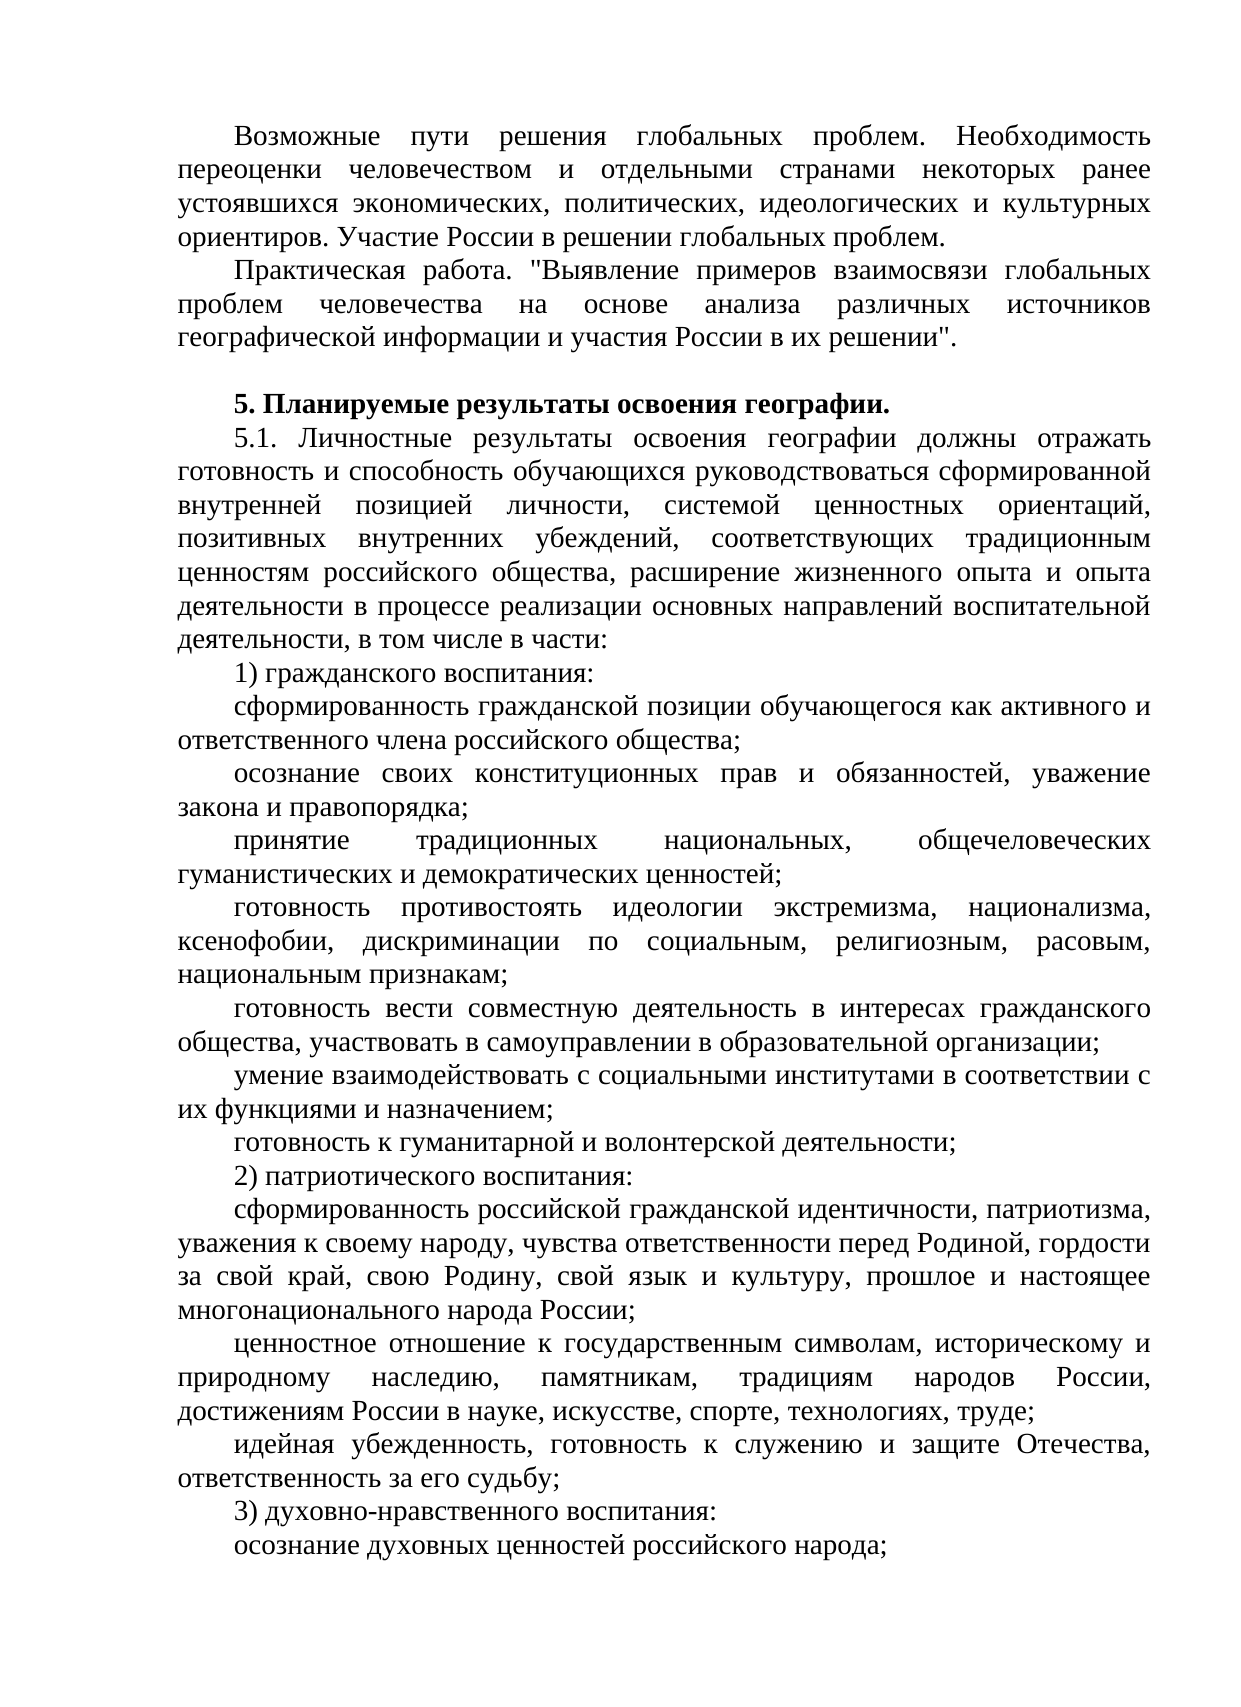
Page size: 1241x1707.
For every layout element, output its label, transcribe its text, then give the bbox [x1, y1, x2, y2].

text сформированность гражданской позиции обучающегося как активного и ответственного члена российского общества; [177, 688, 1152, 755]
text 5. Планируемые результаты освоения географии. [177, 386, 1152, 420]
text умение взаимодействовать с социальными институтами в соответствии с их функциями и назначением; [177, 1057, 1152, 1124]
text 5.1. Личностные результаты освоения географии должны отражать готовность и способность обучающихся руководствоваться сформированной внутренней позицией личности, системой ценностных ориентаций, позитивных внутренних убеждений, соответствующих традиционным ценностям российского общества, расширение жизненного опыта и опыта деятельности в процессе реализации основных направлений воспитательной деятельности, в том числе в части: [177, 420, 1152, 655]
text 1) гражданского воспитания: [177, 655, 1152, 688]
text Практическая работа. "Выявление примеров взаимосвязи глобальных проблем человечества на основе анализа различных источников географической информации и участия России в их решении". [177, 252, 1152, 353]
text готовность к гуманитарной и волонтерской деятельности; [177, 1124, 1152, 1158]
text 3) духовно-нравственного воспитания: [177, 1493, 1152, 1527]
text 2) патриотического воспитания: [177, 1158, 1152, 1191]
text готовность вести совместную деятельность в интересах гражданского общества, участвовать в самоуправлении в образовательной организации; [177, 990, 1152, 1057]
text сформированность российской гражданской идентичности, патриотизма, уважения к своему народу, чувства ответственности перед Родиной, гордости за свой край, свою Родину, свой язык и культуру, прошлое и настоящее многонационального народа России; [177, 1191, 1152, 1326]
text идейная убежденность, готовность к служению и защите Отечества, ответственность за его судьбу; [177, 1426, 1152, 1493]
text осознание своих конституционных прав и обязанностей, уважение закона и правопорядка; [177, 755, 1152, 822]
text принятие традиционных национальных, общечеловеческих гуманистических и демократических ценностей; [177, 822, 1152, 889]
text готовность противостоять идеологии экстремизма, национализма, ксенофобии, дискриминации по социальным, религиозным, расовым, национальным признакам; [177, 889, 1152, 990]
text Возможные пути решения глобальных проблем. Необходимость переоценки человечеством и отдельными странами некоторых ранее устоявшихся экономических, политических, идеологических и культурных ориентиров. Участие России в решении глобальных проблем. [177, 118, 1152, 252]
text осознание духовных ценностей российского народа; [177, 1527, 1152, 1560]
text ценностное отношение к государственным символам, историческому и природному наследию, памятникам, традициям народов России, достижениям России в науке, искусстве, спорте, технологиях, труде; [177, 1326, 1152, 1426]
